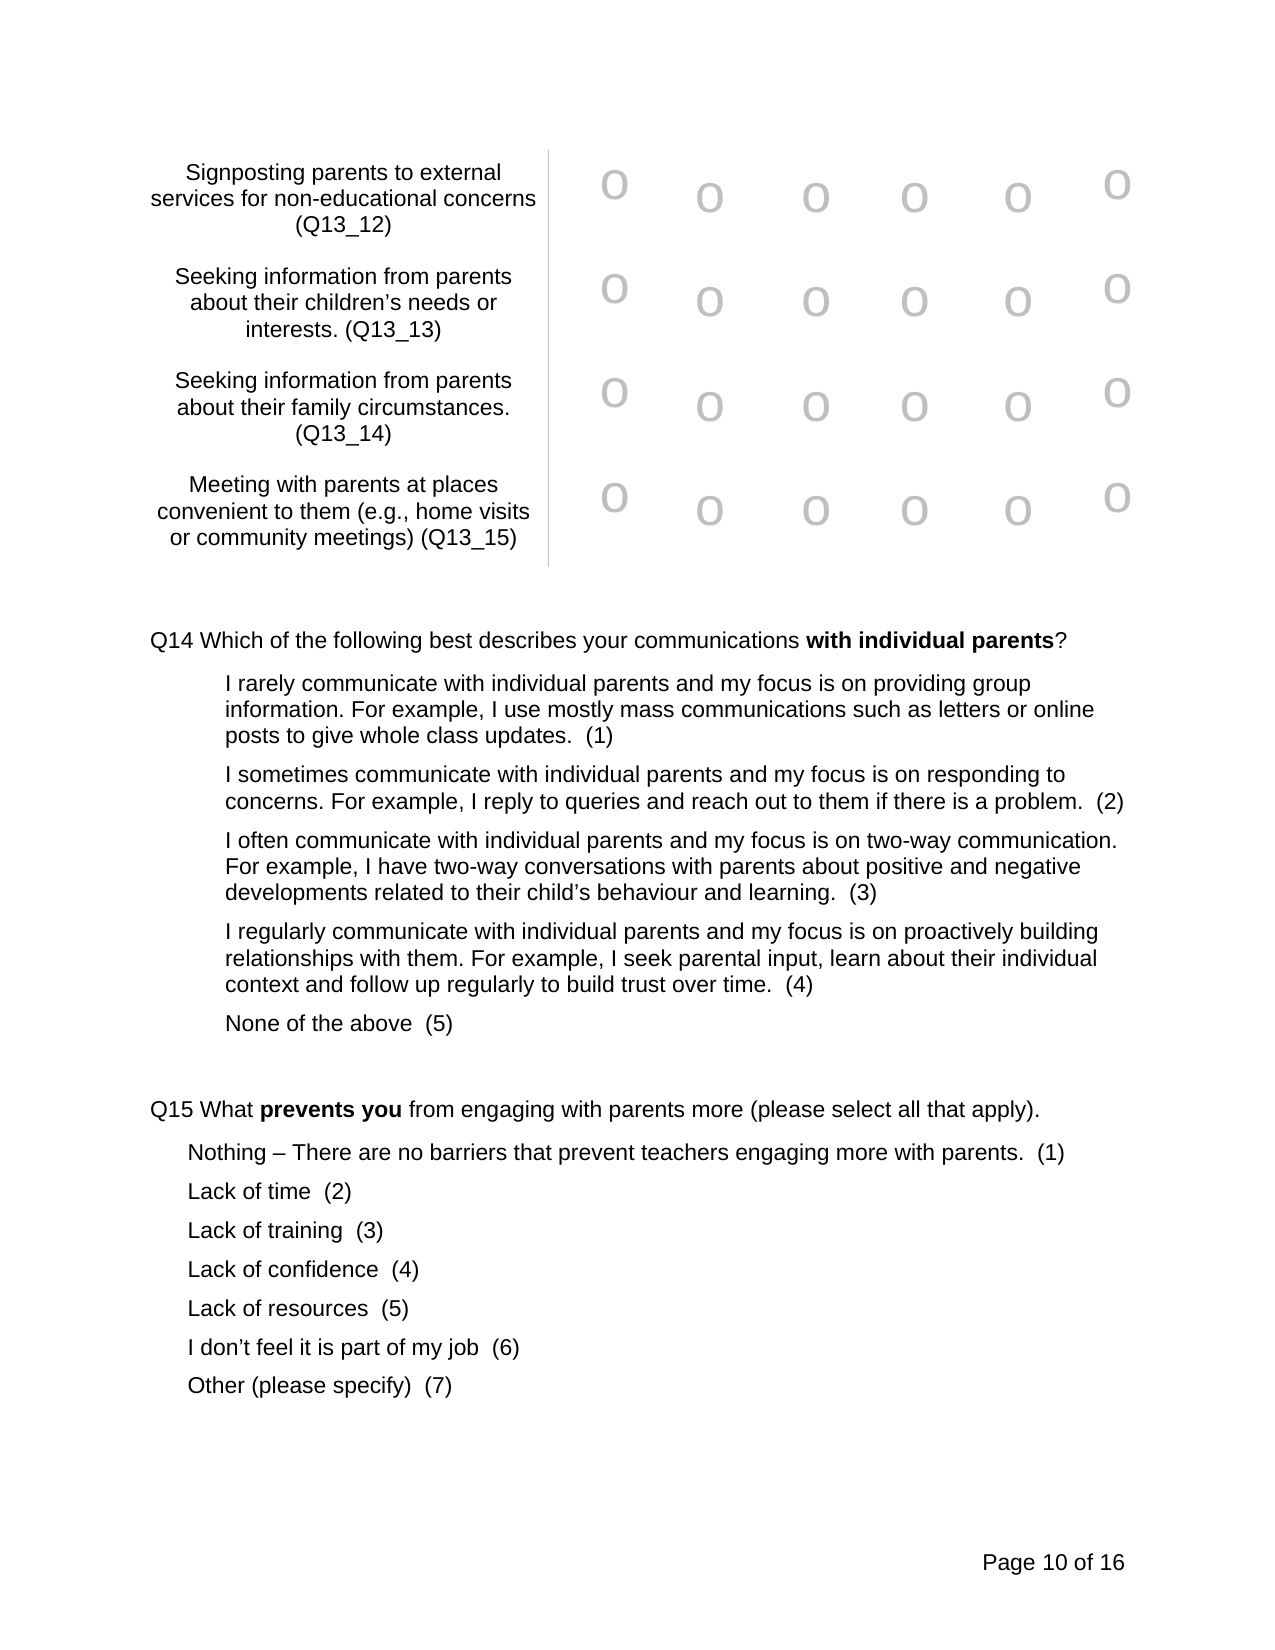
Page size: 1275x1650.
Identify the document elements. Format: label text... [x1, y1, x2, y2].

list I don’t feel it is part of my job (6) [187, 1333, 1125, 1360]
table_cell [549, 358, 637, 462]
table_cell [1051, 150, 1137, 254]
table_cell [952, 150, 1051, 254]
table_cell [637, 463, 750, 567]
table_cell [637, 150, 750, 254]
table_cell Signposting parents to external services for non-educational concerns (Q13_12) [138, 150, 548, 254]
list Lack of confidence (4) [187, 1256, 1125, 1282]
table_cell [549, 463, 637, 567]
text None of the above (5) [225, 1010, 1125, 1036]
table_cell [952, 254, 1051, 358]
table_cell [750, 254, 844, 358]
table_cell [844, 150, 952, 254]
text Q15 What prevents you from engaging with parents more (please select all that apply). [150, 1096, 1125, 1123]
table_cell [844, 254, 952, 358]
table_cell Seeking information from parents about their family circumstances. (Q13_14) [138, 358, 548, 462]
list Lack of time (2) [187, 1178, 1125, 1204]
text Q14 Which of the following best describes your communications with individual parents? [150, 627, 1125, 653]
table_cell [1051, 358, 1137, 462]
table_cell [952, 463, 1051, 567]
table_cell [750, 463, 844, 567]
table_cell [549, 254, 637, 358]
list Nothing – There are no barriers that prevent teachers engaging more with parents. (1) [187, 1139, 1125, 1166]
table_cell [844, 358, 952, 462]
table_cell [750, 358, 844, 462]
table_cell [1051, 463, 1137, 567]
table_cell [844, 463, 952, 567]
list Other (please specify) (7) [187, 1372, 1125, 1399]
table_cell [637, 254, 750, 358]
table_cell Meeting with parents at places convenient to them (e.g., home visits or community meetings) (Q13_15) [138, 463, 548, 567]
table_cell [637, 358, 750, 462]
text I regularly communicate with individual parents and my focus is on proactively building relationships with them. For example, I seek parental input, learn about their individual context and follow up regularly to build trust over time. (4) [225, 918, 1125, 997]
table_cell [549, 150, 637, 254]
table_cell [750, 150, 844, 254]
table_cell Seeking information from parents about their children’s needs or interests. (Q13_13) [138, 254, 548, 358]
text I sometimes communicate with individual parents and my focus is on responding to concerns. For example, I reply to queries and reach out to them if there is a problem. (2) [225, 761, 1125, 814]
list Lack of resources (5) [187, 1294, 1125, 1321]
table_cell [1051, 254, 1137, 358]
text I often communicate with individual parents and my focus is on two-way communication. For example, I have two-way conversations with parents about positive and negative developments related to their child’s behaviour and learning. (3) [225, 827, 1125, 906]
text I rarely communicate with individual parents and my focus is on providing group information. For example, I use mostly mass communications such as letters or online posts to give whole class updates. (1) [225, 670, 1125, 749]
list Lack of training (3) [187, 1217, 1125, 1243]
table_cell [952, 358, 1051, 462]
